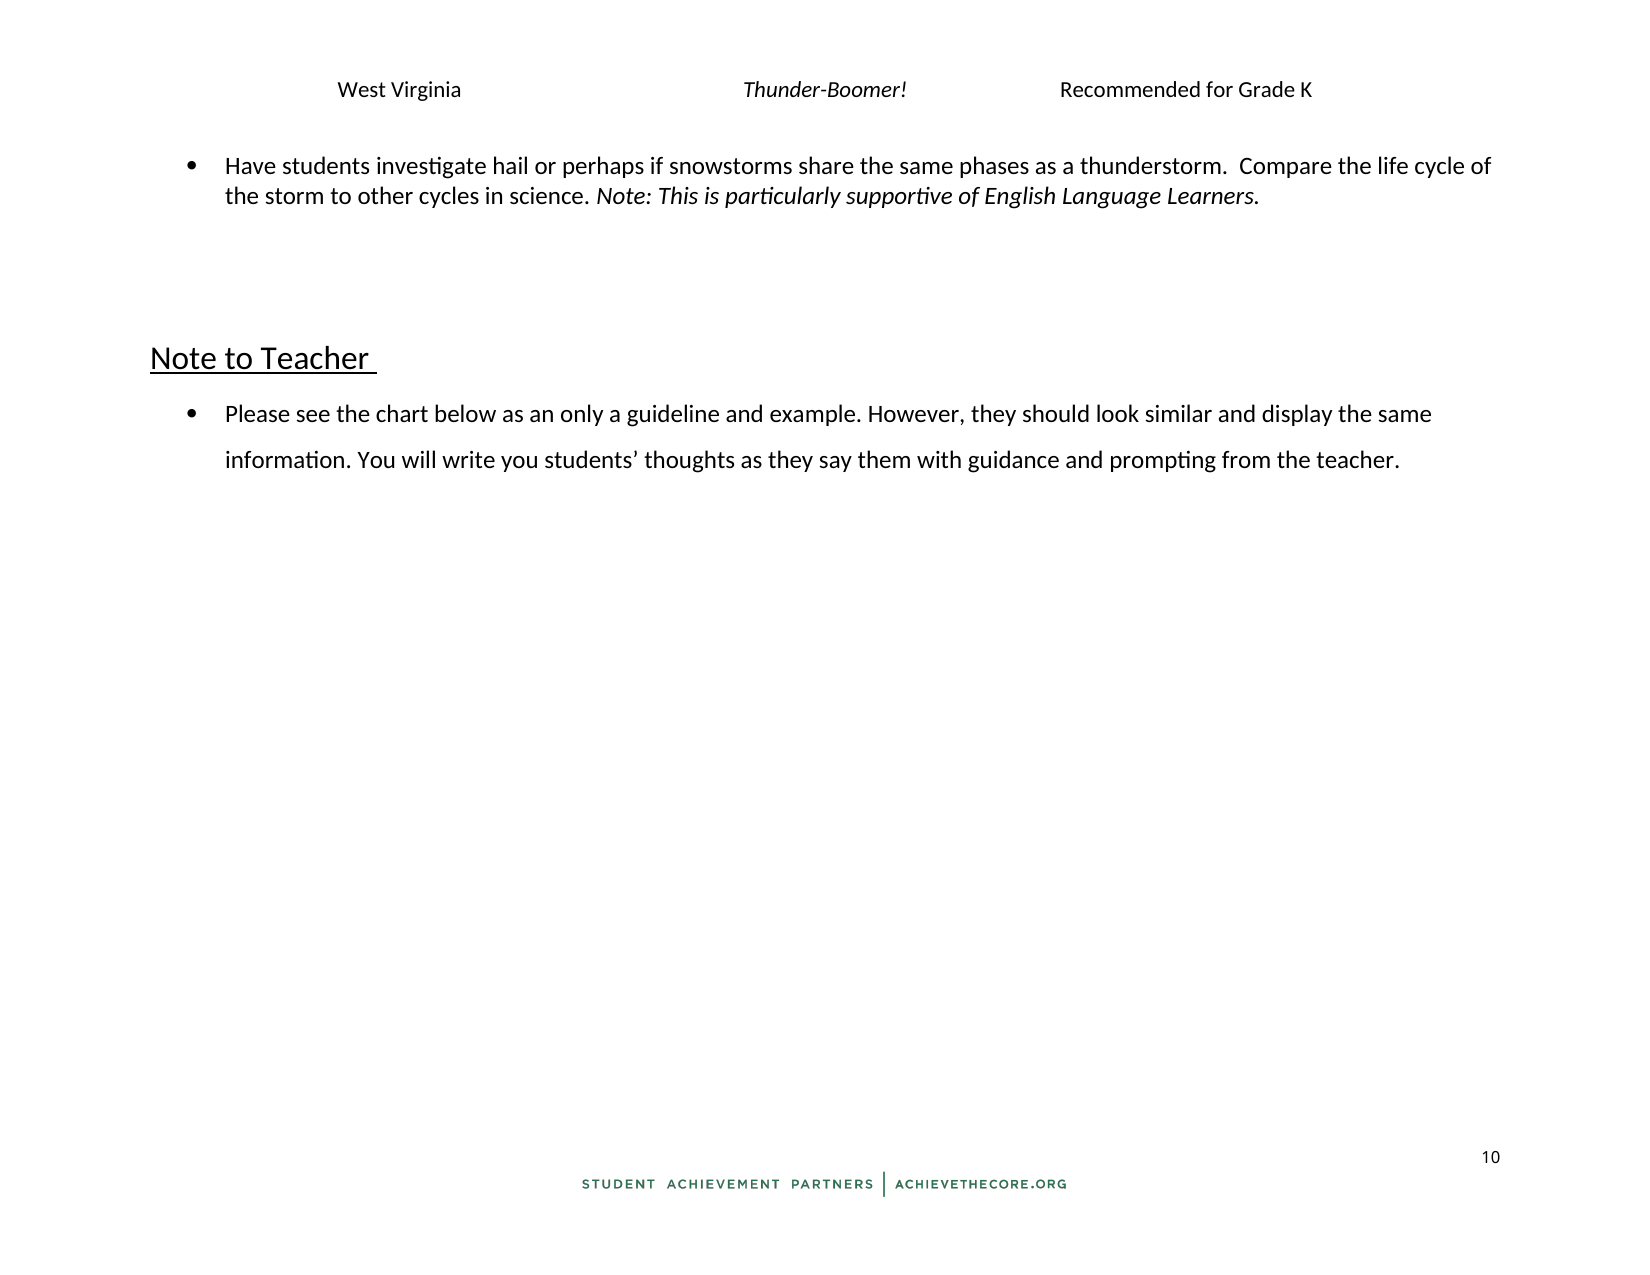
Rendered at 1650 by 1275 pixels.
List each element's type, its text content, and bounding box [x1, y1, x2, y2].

list Have students investigate hail or perhaps if snowstorms share the same phases as a thunderstorm. Compare the life cycle of the storm to other cycles in science. Note: This is particularly supportive of English Language Learners. [187, 150, 1500, 211]
text Note to Teacher [150, 337, 1500, 378]
picture [571, 1168, 1079, 1200]
list Please see the chart below as an only a guideline and example. However, they should look similar and display the same information. You will write you students’ thoughts as they say them with guidance and prompting from the teacher. [187, 398, 1500, 474]
